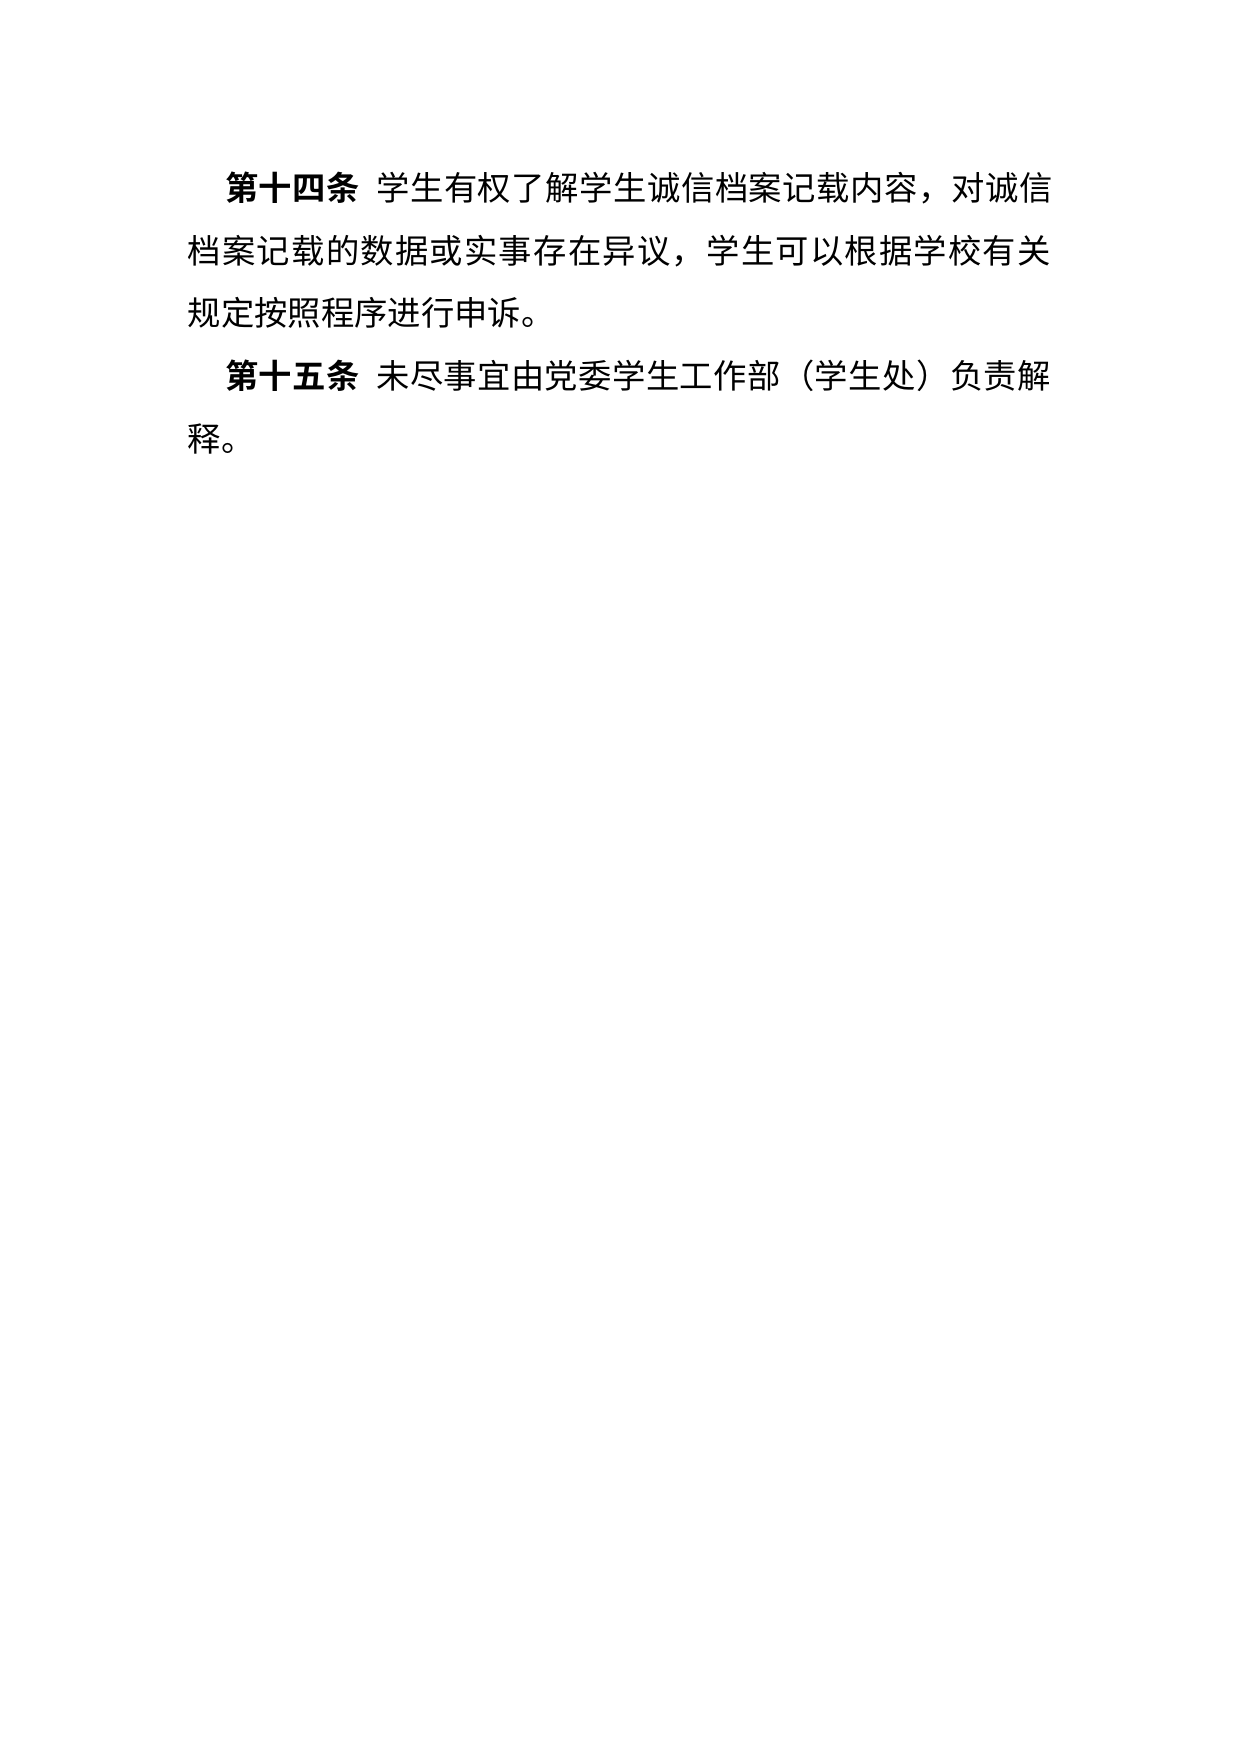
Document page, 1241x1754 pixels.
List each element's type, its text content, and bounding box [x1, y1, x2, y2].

text 第十四条 学生有权了解学生诚信档案记载内容，对诚信档案记载的数据或实事存在异议，学生可以根据学校有关规定按照程序进行申诉。 [187, 162, 1053, 335]
text 第十五条 未尽事宜由党委学生工作部（学生处）负责解释。 [187, 350, 1053, 461]
